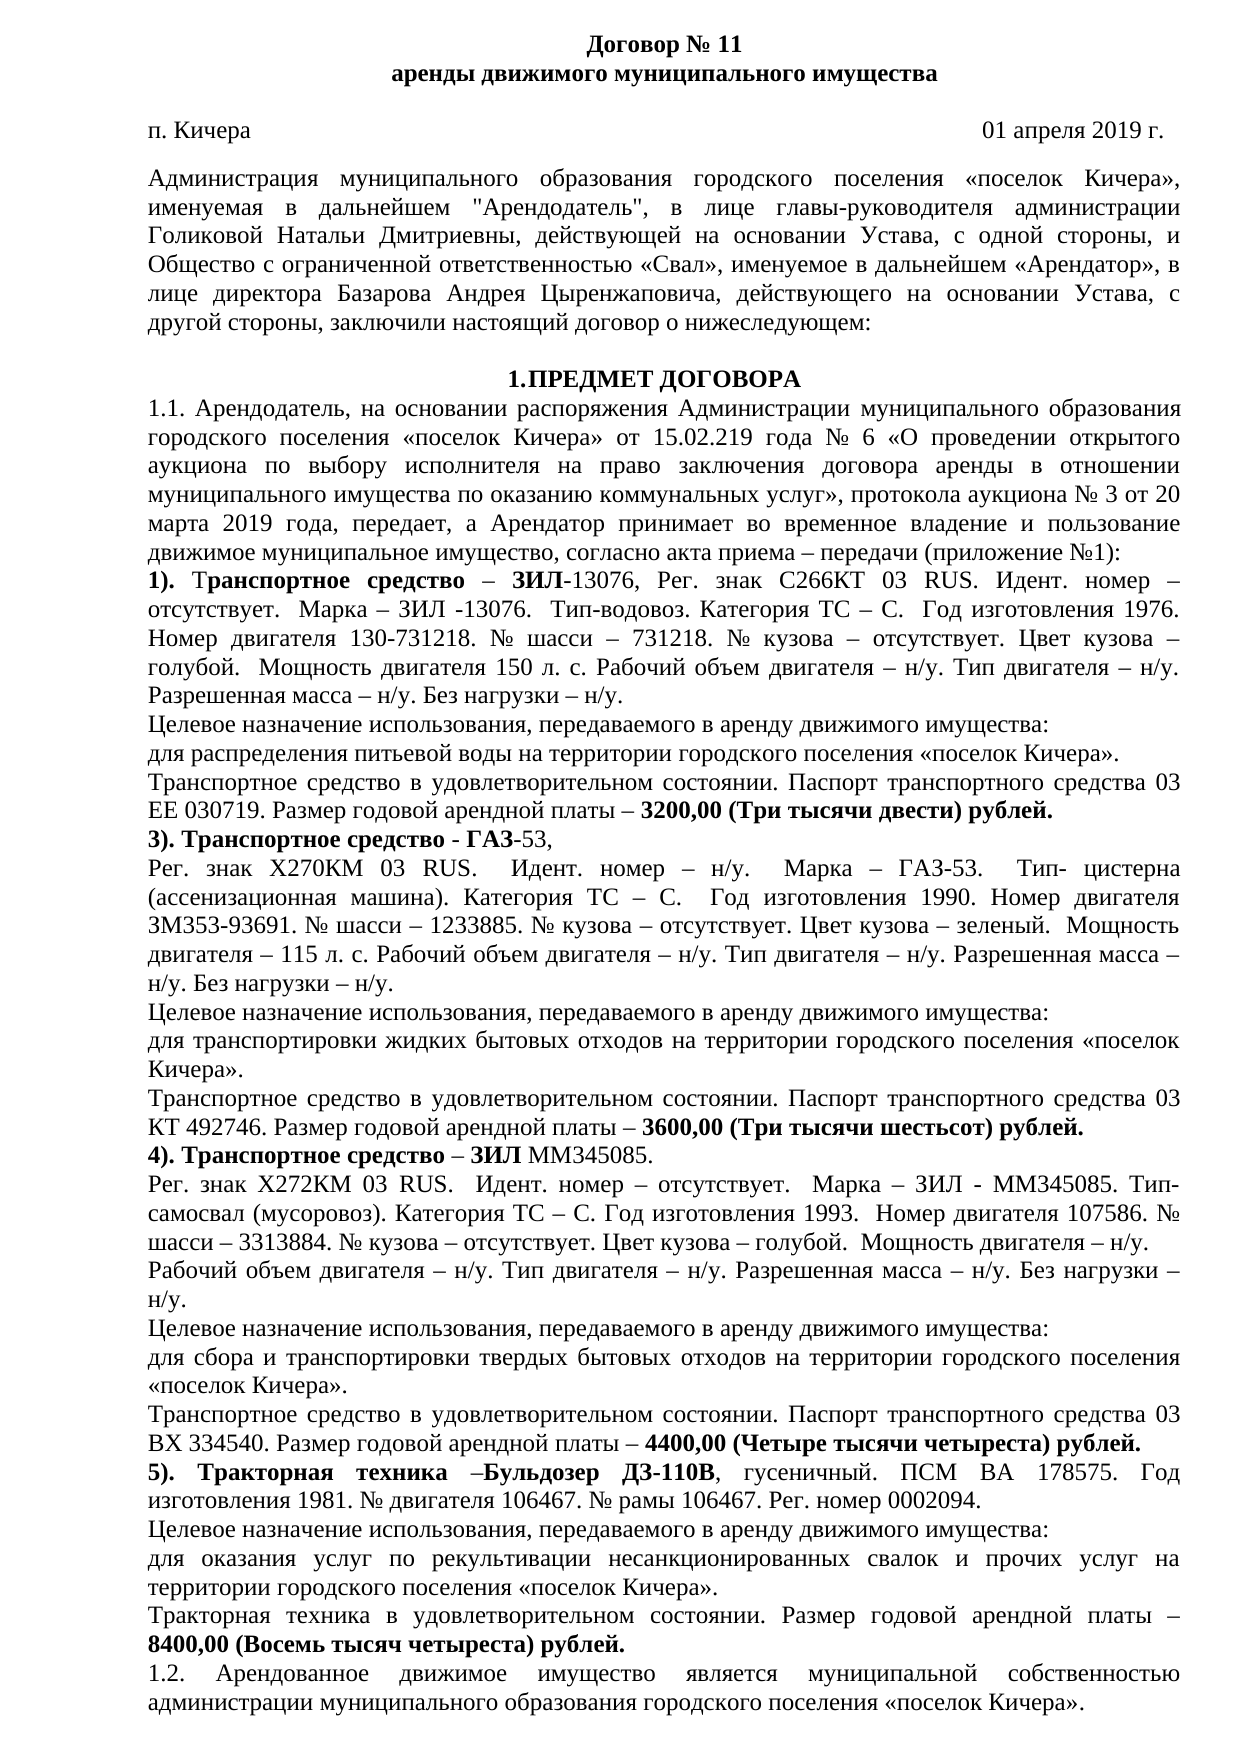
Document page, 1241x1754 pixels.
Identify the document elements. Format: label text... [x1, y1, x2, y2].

text Транспортное средство в удовлетворительном состоянии. Паспорт транспортного средства 03 КТ 492746. Размер годовой арендной платы – 3600,00 (Три тысячи шестьсот) рублей. [148, 1083, 1181, 1140]
text для оказания услуг по рекультивации несанкционированных свалок и прочих услуг на территории городского поселения «поселок Кичера». [148, 1543, 1181, 1600]
text 4). Транспортное средство – ЗИЛ ММ345085. [148, 1140, 1181, 1169]
text для сбора и транспортировки твердых бытовых отходов на территории городского поселения «поселок Кичера». [148, 1342, 1181, 1399]
text Рабочий объем двигателя – н/у. Тип двигателя – н/у. Разрешенная масса – н/у. Без нагрузки – н/у. [148, 1255, 1181, 1313]
list ПРЕДМЕТ ДОГОВОРА [127, 364, 1181, 393]
text 1.1. Арендодатель, на основании распоряжения Администрации муниципального образования городского поселения «поселок Кичера» от 15.02.219 года № 6 «О проведении открытого аукциона по выбору исполнителя на право заключения договора аренды в отношении муниципального имущества по оказанию коммунальных услуг», протокола аукциона № 3 от 20 марта 2019 года, передает, а Арендатор принимает во временное владение и пользование движимое муниципальное имущество, согласно акта приема – передачи (приложение №1): [148, 393, 1181, 565]
text Целевое назначение использования, передаваемого в аренду движимого имущества: [148, 709, 1181, 738]
text Транспортное средство в удовлетворительном состоянии. Паспорт транспортного средства 03 ЕЕ 030719. Размер годовой арендной платы – 3200,00 (Три тысячи двести) рублей. [148, 767, 1181, 824]
text 1.2. Арендованное движимое имущество является муниципальной собственностью администрации муниципального образования городского поселения «поселок Кичера». [148, 1658, 1181, 1715]
text Целевое назначение использования, передаваемого в аренду движимого имущества: [148, 1514, 1181, 1543]
text Целевое назначение использования, передаваемого в аренду движимого имущества: [148, 997, 1181, 1025]
text Тракторная техника в удовлетворительном состоянии. Размер годовой арендной платы – 8400,00 (Восемь тысяч четыреста) рублей. [148, 1600, 1181, 1658]
text 5). Тракторная техника –Бульдозер ДЗ-110В, гусеничный. ПСМ ВА 178575. Год изготовления 1981. № двигателя 106467. № рамы 106467. Рег. номер 0002094. [148, 1457, 1181, 1514]
text 3). Транспортное средство - ГАЗ-53, [148, 824, 1181, 853]
text Договор № 11 [148, 29, 1181, 58]
text Транспортное средство в удовлетворительном состоянии. Паспорт транспортного средства 03 ВХ 334540. Размер годовой арендной платы – 4400,00 (Четыре тысячи четыреста) рублей. [148, 1399, 1181, 1457]
text для транспортировки жидких бытовых отходов на территории городского поселения «поселок Кичера». [148, 1025, 1181, 1083]
text 1). Транспортное средство – ЗИЛ-13076, Рег. знак С266КТ 03 RUS. Идент. номер – отсутствует. Марка – ЗИЛ -13076. Тип-водовоз. Категория ТС – С. Год изготовления 1976. Номер двигателя 130-731218. № шасси – 731218. № кузова – отсутствует. Цвет кузова – голубой. Мощность двигателя . с. Рабочий объем двигателя – н/у. Тип двигателя – н/у. Разрешенная масса – н/у. Без нагрузки – н/у. [148, 565, 1181, 709]
text Рег. знак Х270КМ 03 RUS. Идент. номер – н/у. Марка – ГАЗ-53. Тип- цистерна (ассенизационная машина). Категория ТС – С. Год изготовления 1990. Номер двигателя ЗМ353-93691. № шасси – 1233885. № кузова – отсутствует. Цвет кузова – зеленый. Мощность двигателя – . с. Рабочий объем двигателя – н/у. Тип двигателя – н/у. Разрешенная масса – н/у. Без нагрузки – н/у. [148, 853, 1181, 997]
text Рег. знак Х272КМ 03 RUS. Идент. номер – отсутствует. Марка – ЗИЛ - ММ345085. Тип- самосвал (мусоровоз). Категория ТС – С. Год изготовления 1993. Номер двигателя 107586. № шасси – 3313884. № кузова – отсутствует. Цвет кузова – голубой. Мощность двигателя – н/у. [148, 1169, 1181, 1255]
text Целевое назначение использования, передаваемого в аренду движимого имущества: [148, 1313, 1181, 1342]
text Администрация муниципального образования городского поселения «поселок Кичера», именуемая в дальнейшем "Арендодатель", в лице главы-руководителя администрации Голиковой Натальи Дмитриевны, действующей на основании Устава, с одной стороны, и Общество с ограниченной ответственностью «Свал», именуемое в дальнейшем «Арендатор», в лице директора Базарова Андрея Цыренжаповича, действующего на основании Устава, с другой стороны, заключили настоящий договор о нижеследующем: [148, 163, 1181, 335]
text аренды движимого муниципального имущества [148, 58, 1181, 87]
text п. Кичера 01 апреля 2019 г. [148, 115, 1181, 144]
text для распределения питьевой воды на территории городского поселения «поселок Кичера». [148, 738, 1181, 767]
